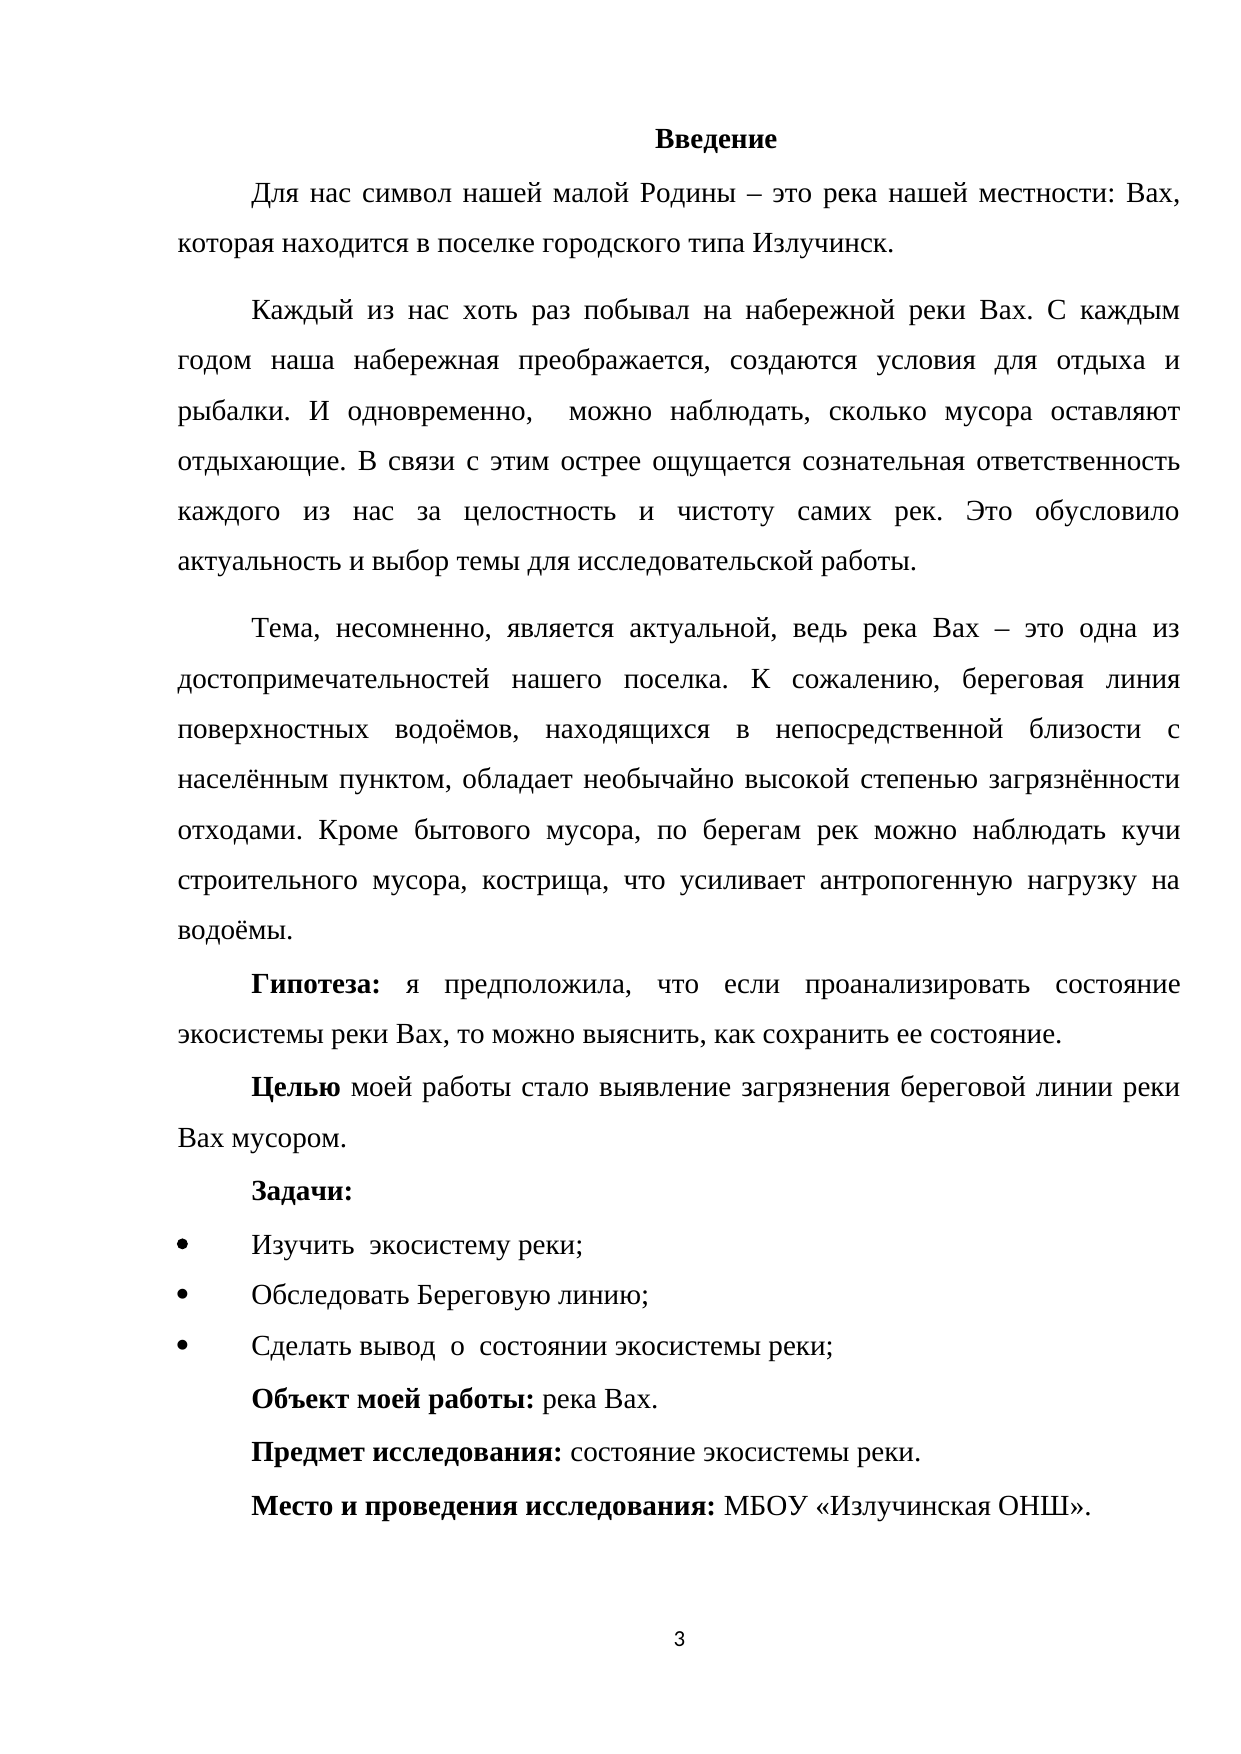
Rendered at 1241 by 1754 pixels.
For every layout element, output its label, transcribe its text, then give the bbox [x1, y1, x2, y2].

text Тема, несомненно, является актуальной, ведь река Вах – это одна из достопримечательностей нашего поселка. К сожалению, береговая линия поверхностных водоёмов, находящихся в непосредственной близости с населённым пунктом, обладает необычайно высокой степенью загрязнённости отходами. Кроме бытового мусора, по берегам рек можно наблюдать кучи строительного мусора, кострища, что усиливает антропогенную нагрузку на водоёмы. [177, 611, 1181, 946]
text Объект моей работы: река Вах. [177, 1381, 1181, 1415]
text Для нас символ нашей малой Родины – это река нашей местности: Вах, которая находится в поселке городского типа Излучинск. [177, 175, 1181, 258]
text Место и проведения исследования: МБОУ «Излучинская ОНШ». [177, 1488, 1181, 1522]
text Каждый из нас хоть раз побывал на набережной реки Вах. С каждым годом наша набережная преображается, создаются условия для отдыха и рыбалки. И одновременно, можно наблюдать, сколько мусора оставляют отдыхающие. В связи с этим острее ощущается сознательная ответственность каждого из нас за целостность и чистоту самих рек. Это обусловило актуальность и выбор темы для исследовательской работы. [177, 292, 1181, 577]
list Сделать вывод о состоянии экосистемы реки; [177, 1328, 1181, 1361]
list Изучить экосистему реки; [177, 1227, 1181, 1260]
text Задачи: [177, 1173, 1181, 1207]
text Предмет исследования: состояние экосистемы реки. [177, 1434, 1181, 1468]
text Введение [177, 121, 1181, 155]
text Гипотеза: я предположила, что если проанализировать состояние экосистемы реки Вах, то можно выяснить, как сохранить ее состояние. [177, 966, 1181, 1050]
text Целью моей работы стало выявление загрязнения береговой линии реки Вах мусором. [177, 1069, 1181, 1153]
list Обследовать Береговую линию; [177, 1277, 1181, 1311]
